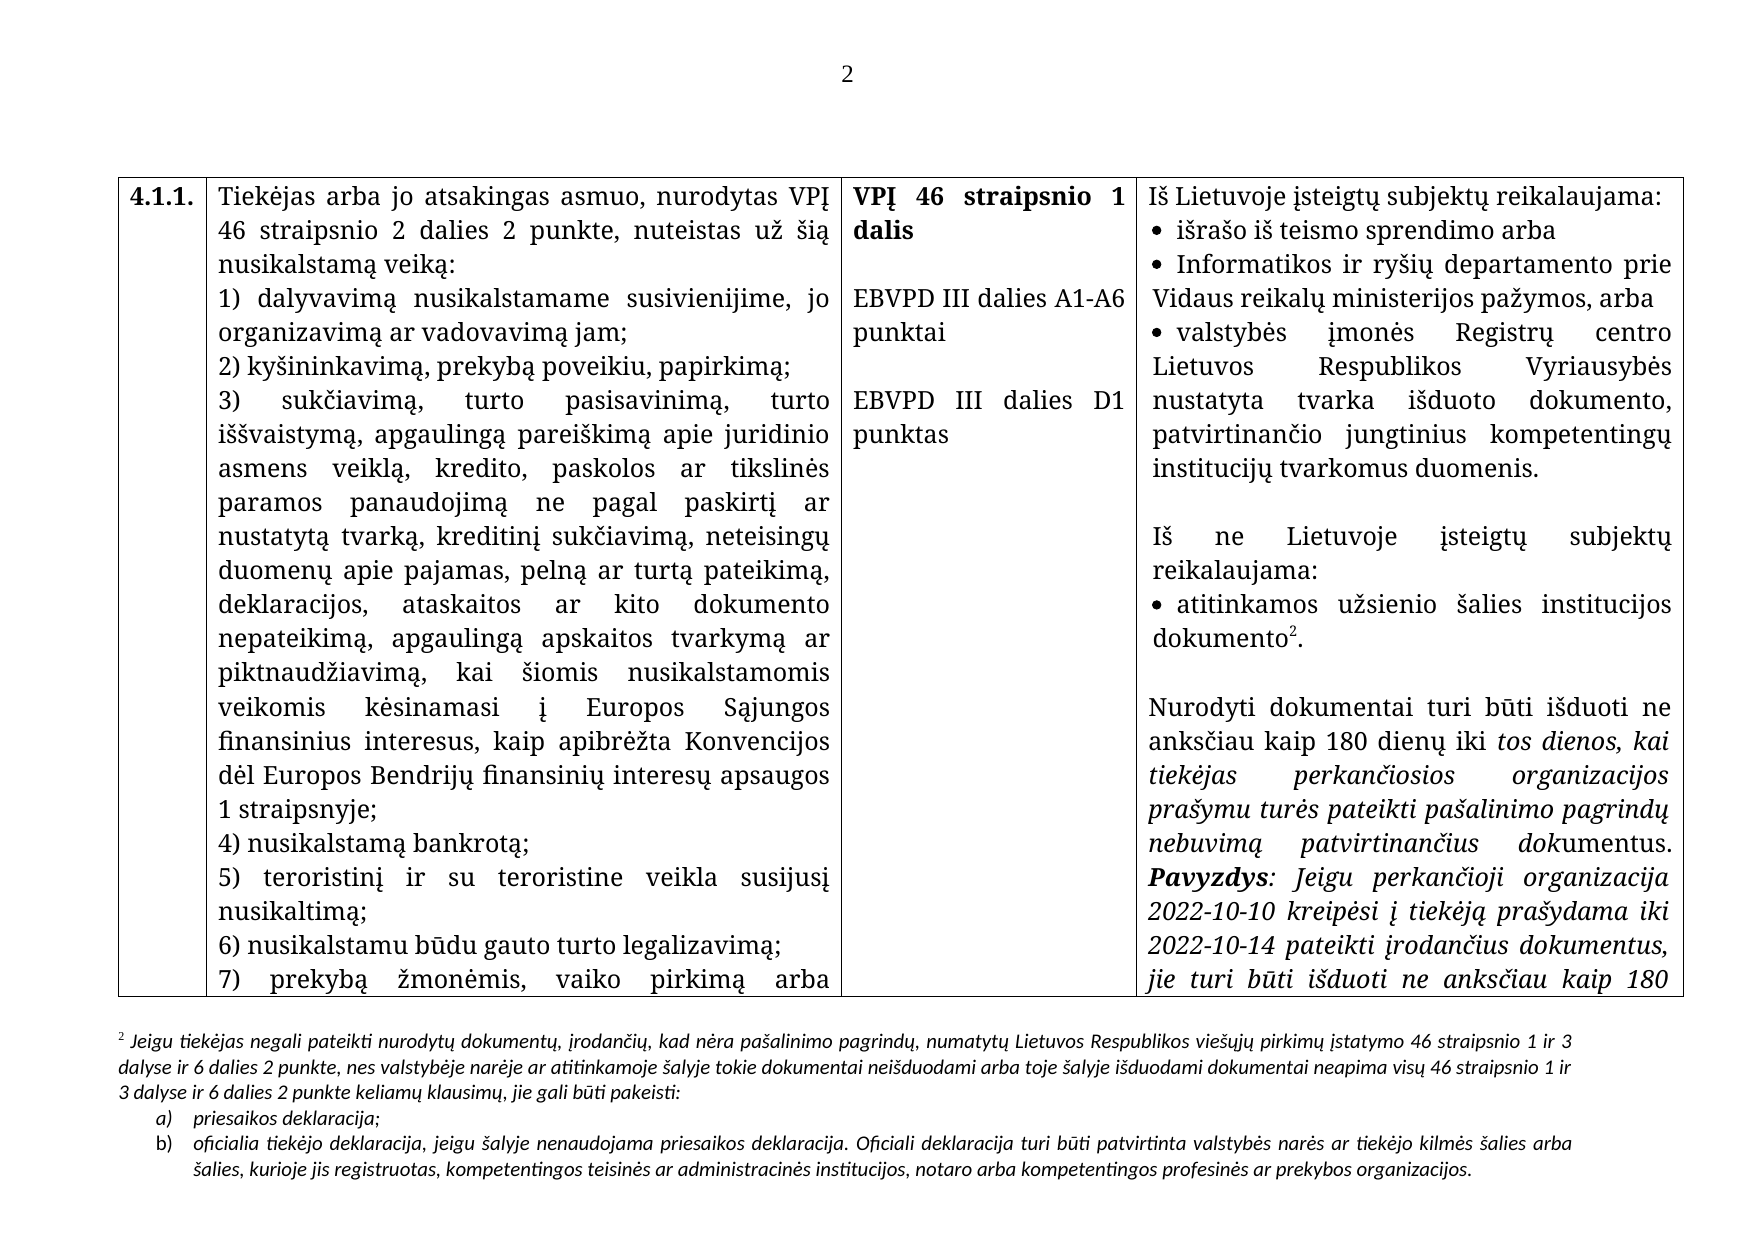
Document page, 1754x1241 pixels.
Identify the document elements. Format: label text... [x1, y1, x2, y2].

table_cell 4.1.1. [119, 178, 206, 996]
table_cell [1137, 178, 1683, 996]
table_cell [207, 178, 841, 996]
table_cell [842, 178, 1136, 996]
